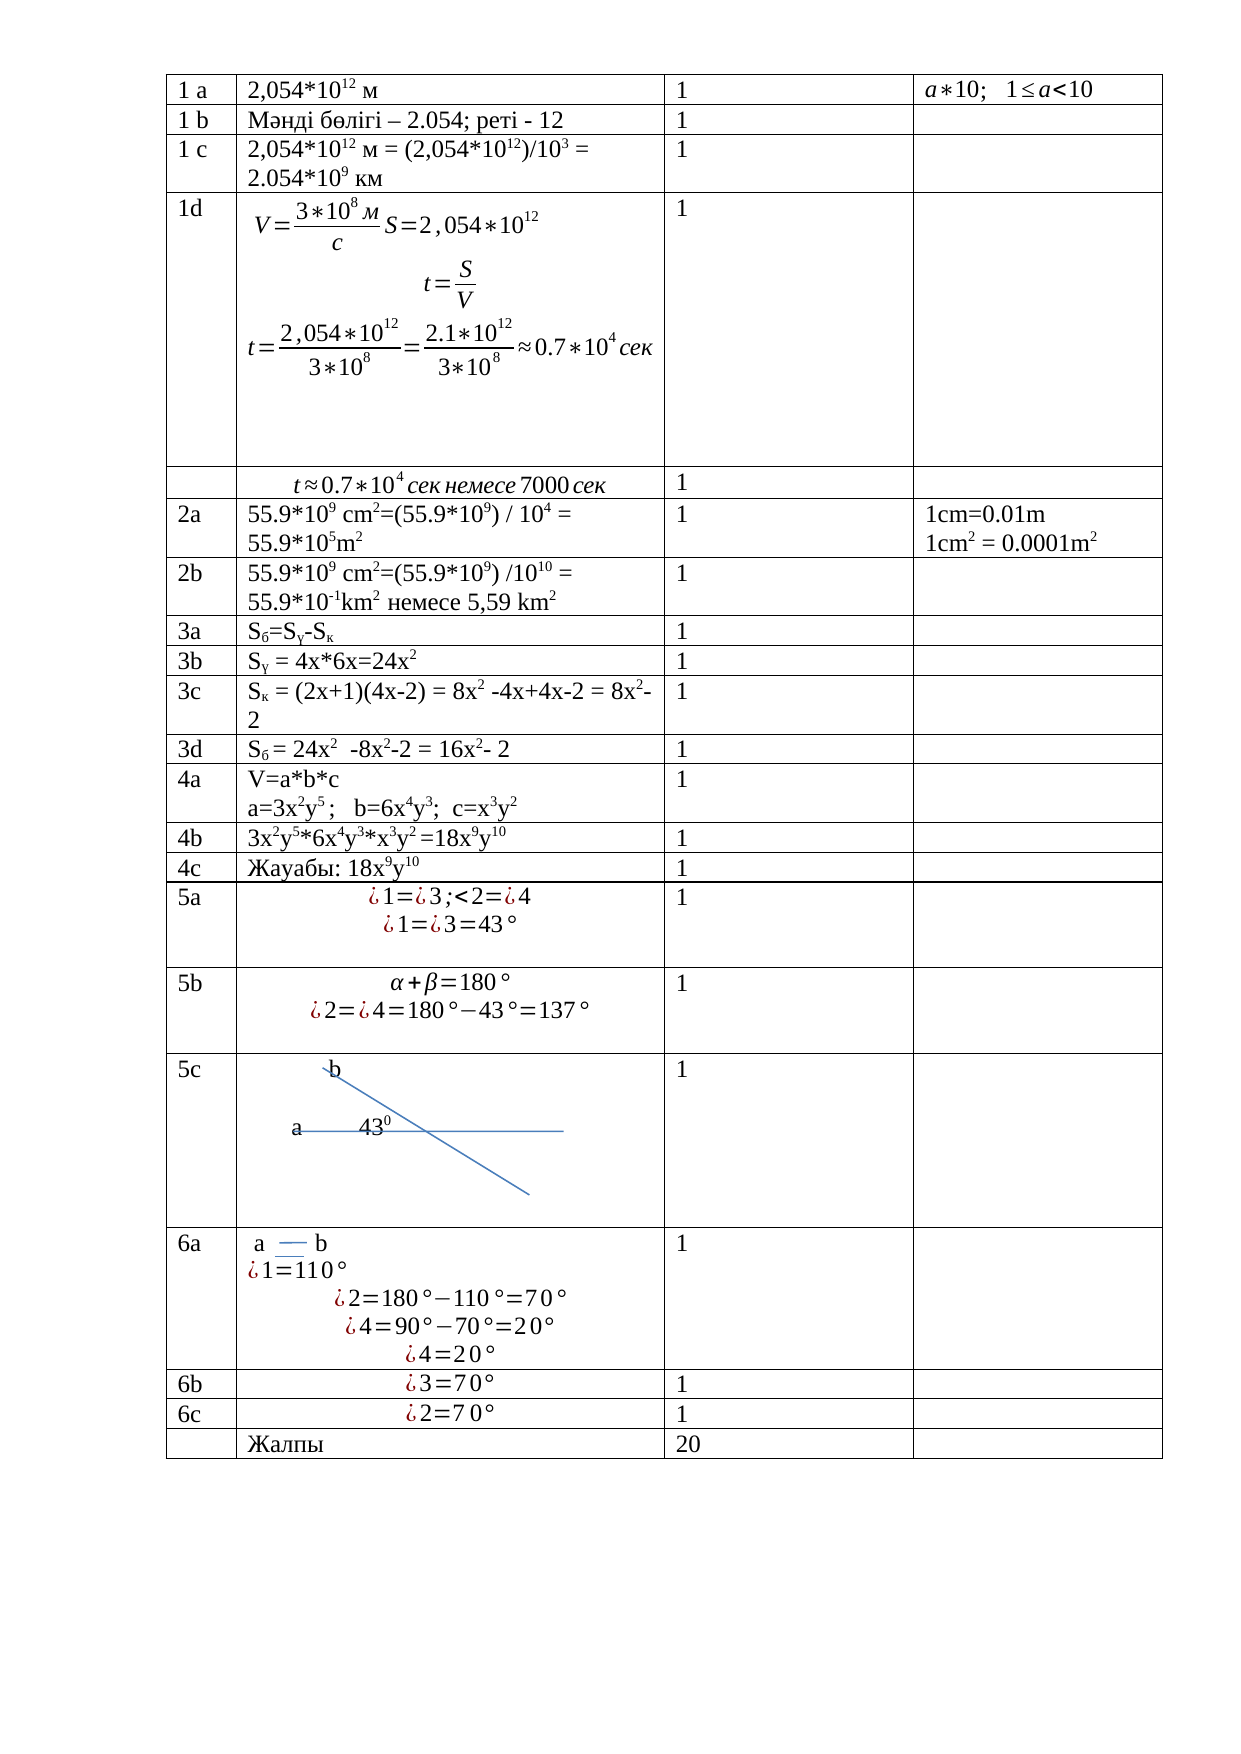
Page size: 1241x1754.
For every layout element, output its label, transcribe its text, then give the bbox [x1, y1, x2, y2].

table_cell [914, 1228, 1162, 1368]
table_cell b a 430 [237, 1054, 664, 1227]
table_cell [914, 467, 1162, 498]
table_cell [237, 883, 664, 967]
table_cell 4b [167, 823, 236, 852]
table_cell 4a [167, 764, 236, 822]
table_cell 1d [167, 193, 236, 466]
table_cell [914, 616, 1162, 645]
table_cell Sк = (2x+1)(4x-2) = 8x2 -4x+4x-2 = 8x2-2 [237, 676, 664, 733]
table_cell [914, 1399, 1162, 1428]
table_cell 3x2y5*6x4y3*x3y2 =18x9y10 [237, 823, 664, 852]
table_cell [237, 1370, 664, 1398]
table_cell a b [237, 1228, 664, 1368]
table_cell [914, 676, 1162, 733]
table_cell 2а [167, 499, 236, 557]
table_cell 2,054*1012 м [237, 75, 664, 104]
table_cell 3b [167, 646, 236, 675]
table_cell 1 [665, 105, 913, 133]
table_cell [914, 558, 1162, 615]
table_cell 1 [665, 1399, 913, 1428]
table_cell 20 [665, 1429, 913, 1458]
table_cell Sб = 24x2 -8x2-2 = 16x2- 2 [237, 735, 664, 763]
table_cell Sү = 4x*6x=24x2 [237, 646, 664, 675]
table_cell 3c [167, 676, 236, 733]
table_cell 1 [665, 968, 913, 1053]
table_cell [237, 467, 664, 498]
table_cell [914, 823, 1162, 852]
table_cell 1 [665, 823, 913, 852]
table_cell 55.9*109 cm2=(55.9*109) /1010 = 55.9*10-1km2 немесе 5,59 km2 [237, 558, 664, 615]
table_cell 4с [167, 853, 236, 881]
table_cell [914, 135, 1162, 192]
table_cell [914, 1429, 1162, 1458]
table_cell 1 [665, 1054, 913, 1227]
table_cell 6c [167, 1399, 236, 1428]
table_cell 1 [665, 467, 913, 498]
table_cell [914, 764, 1162, 822]
table_cell [914, 968, 1162, 1053]
table_cell V=a*b*c a=3x2y5 ; b=6x4y3; c=x3y2 [237, 764, 664, 822]
table_cell Жалпы [237, 1429, 664, 1458]
table_cell 3d [167, 735, 236, 763]
table_cell 1 [665, 616, 913, 645]
table_cell 1 [665, 193, 913, 466]
table_cell 1сm=0.01m 1cm2 = 0.0001m2 [914, 499, 1162, 557]
table_cell 5c [167, 1054, 236, 1227]
table_cell 1 [665, 676, 913, 733]
table_cell 1 [665, 853, 913, 881]
table_cell [237, 193, 664, 466]
table_cell [914, 105, 1162, 133]
table_cell 1 [665, 75, 913, 104]
table_cell 1 [665, 735, 913, 763]
table_cell [167, 467, 236, 498]
table_cell 1 а [167, 75, 236, 104]
table_cell [914, 193, 1162, 466]
table_cell Sб=Sү-Sк [237, 616, 664, 645]
table_cell [914, 853, 1162, 881]
table_cell [914, 883, 1162, 967]
table_cell 1 [665, 135, 913, 192]
table_cell 1 [665, 1370, 913, 1398]
table_cell 1 [665, 1228, 913, 1368]
table_cell 3a [167, 616, 236, 645]
table_cell 5b [167, 968, 236, 1053]
table_cell [914, 646, 1162, 675]
table_cell Жауабы: 18x9y10 [237, 853, 664, 881]
table_cell 6b [167, 1370, 236, 1398]
table_cell 1 [665, 883, 913, 967]
table_cell 1 [665, 646, 913, 675]
table_cell [237, 1399, 664, 1428]
table_cell 1 b [167, 105, 236, 133]
table_cell 5a [167, 883, 236, 967]
table_cell [914, 735, 1162, 763]
table_cell [914, 1054, 1162, 1227]
table_cell 1 [665, 499, 913, 557]
table_cell 55.9*109 cm2=(55.9*109) / 104 = 55.9*105m2 [237, 499, 664, 557]
table_cell 1 [665, 764, 913, 822]
table_cell 2,054*1012 м = (2,054*1012)/103 = 2.054*109 км [237, 135, 664, 192]
table_cell Мәнді бөлігі – 2.054; реті - 12 [237, 105, 664, 133]
table_cell [237, 968, 664, 1053]
table_cell [167, 1429, 236, 1458]
table_cell ; [914, 75, 1162, 104]
table_cell 1 [665, 558, 913, 615]
table_cell 1 с [167, 135, 236, 192]
table_cell 2b [167, 558, 236, 615]
table_cell [914, 1370, 1162, 1398]
table_cell 6a [167, 1228, 236, 1368]
